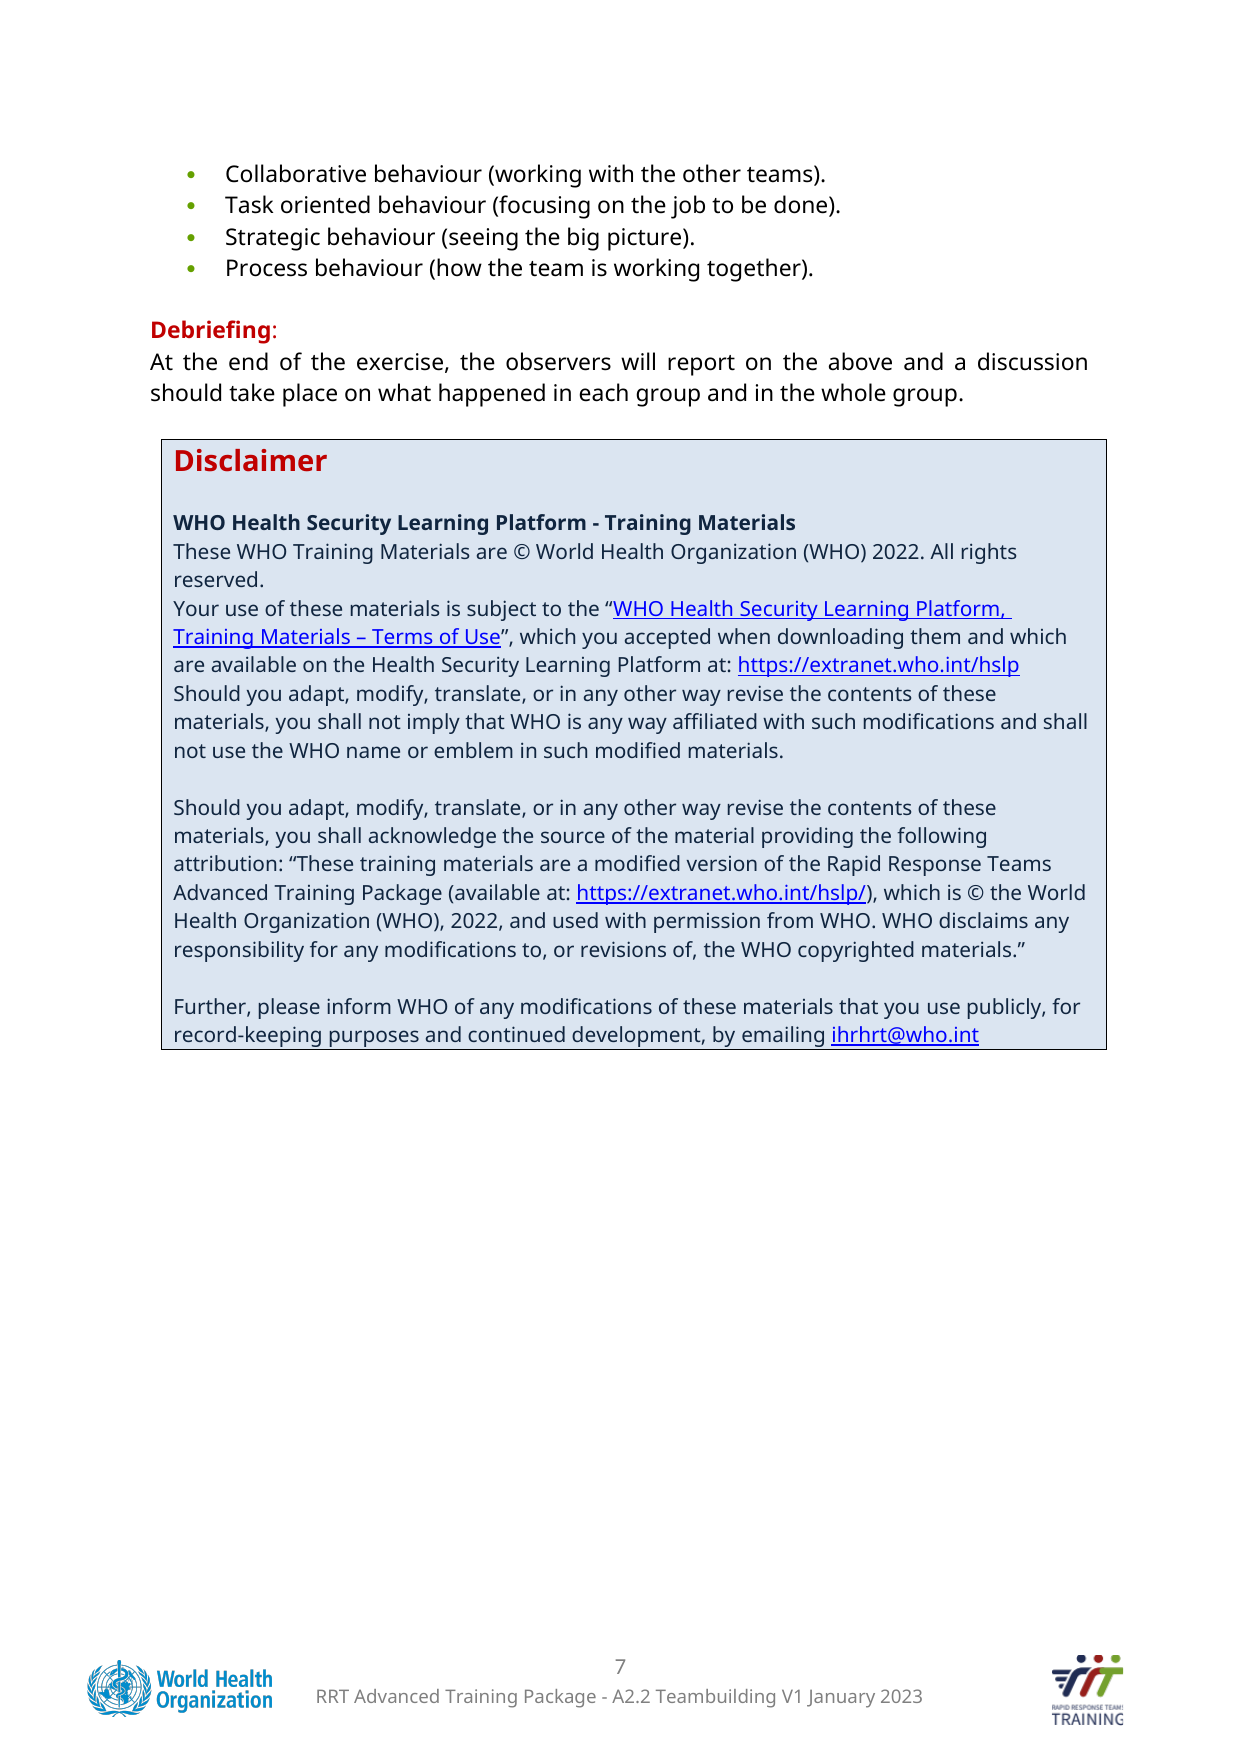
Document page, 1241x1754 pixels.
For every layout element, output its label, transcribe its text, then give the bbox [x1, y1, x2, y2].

table_header Disclaimer WHO Health Security Learning Platform - Training Materials These WHO Training Materials are © World Health Organization (WHO) 2022. All rights reserved. Your use of these materials is subject to the “WHO Health Security Learning Platform, Training Materials – Terms of Use”, which you accepted when downloading them and which are available on the Health Security Learning Platform at: https://extranet.who.int/hslp Should you adapt, modify, translate, or in any other way revise the contents of these materials, you shall not imply that WHO is any way affiliated with such modifications and shall not use the WHO name or emblem in such modified materials. Should you adapt, modify, translate, or in any other way revise the contents of these materials, you shall acknowledge the source of the material providing the following attribution: “These training materials are a modified version of the Rapid Response Teams Advanced Training Package (available at: https://extranet.who.int/hslp/), which is © the World Health Organization (WHO), 2022, and used with permission from WHO. WHO disclaims any responsibility for any modifications to, or revisions of, the WHO copyrighted materials.” Further, please inform WHO of any modifications of these materials that you use publicly, for record-keeping purposes and continued development, by emailing ihrhrt@who.int [162, 440, 1106, 1049]
list Strategic behaviour (seeing the big picture). [187, 220, 1090, 252]
list Task oriented behaviour (focusing on the job to be done). [187, 189, 1090, 220]
text At the end of the exercise, the observers will report on the above and a discussion should take place on what happened in each group and in the whole group. [150, 345, 1090, 408]
text Debriefing: [150, 314, 1090, 345]
list Process behaviour (how the team is working together). [187, 252, 1090, 283]
picture [87, 1660, 272, 1717]
list Collaborative behaviour (working with the other teams). [187, 158, 1090, 189]
